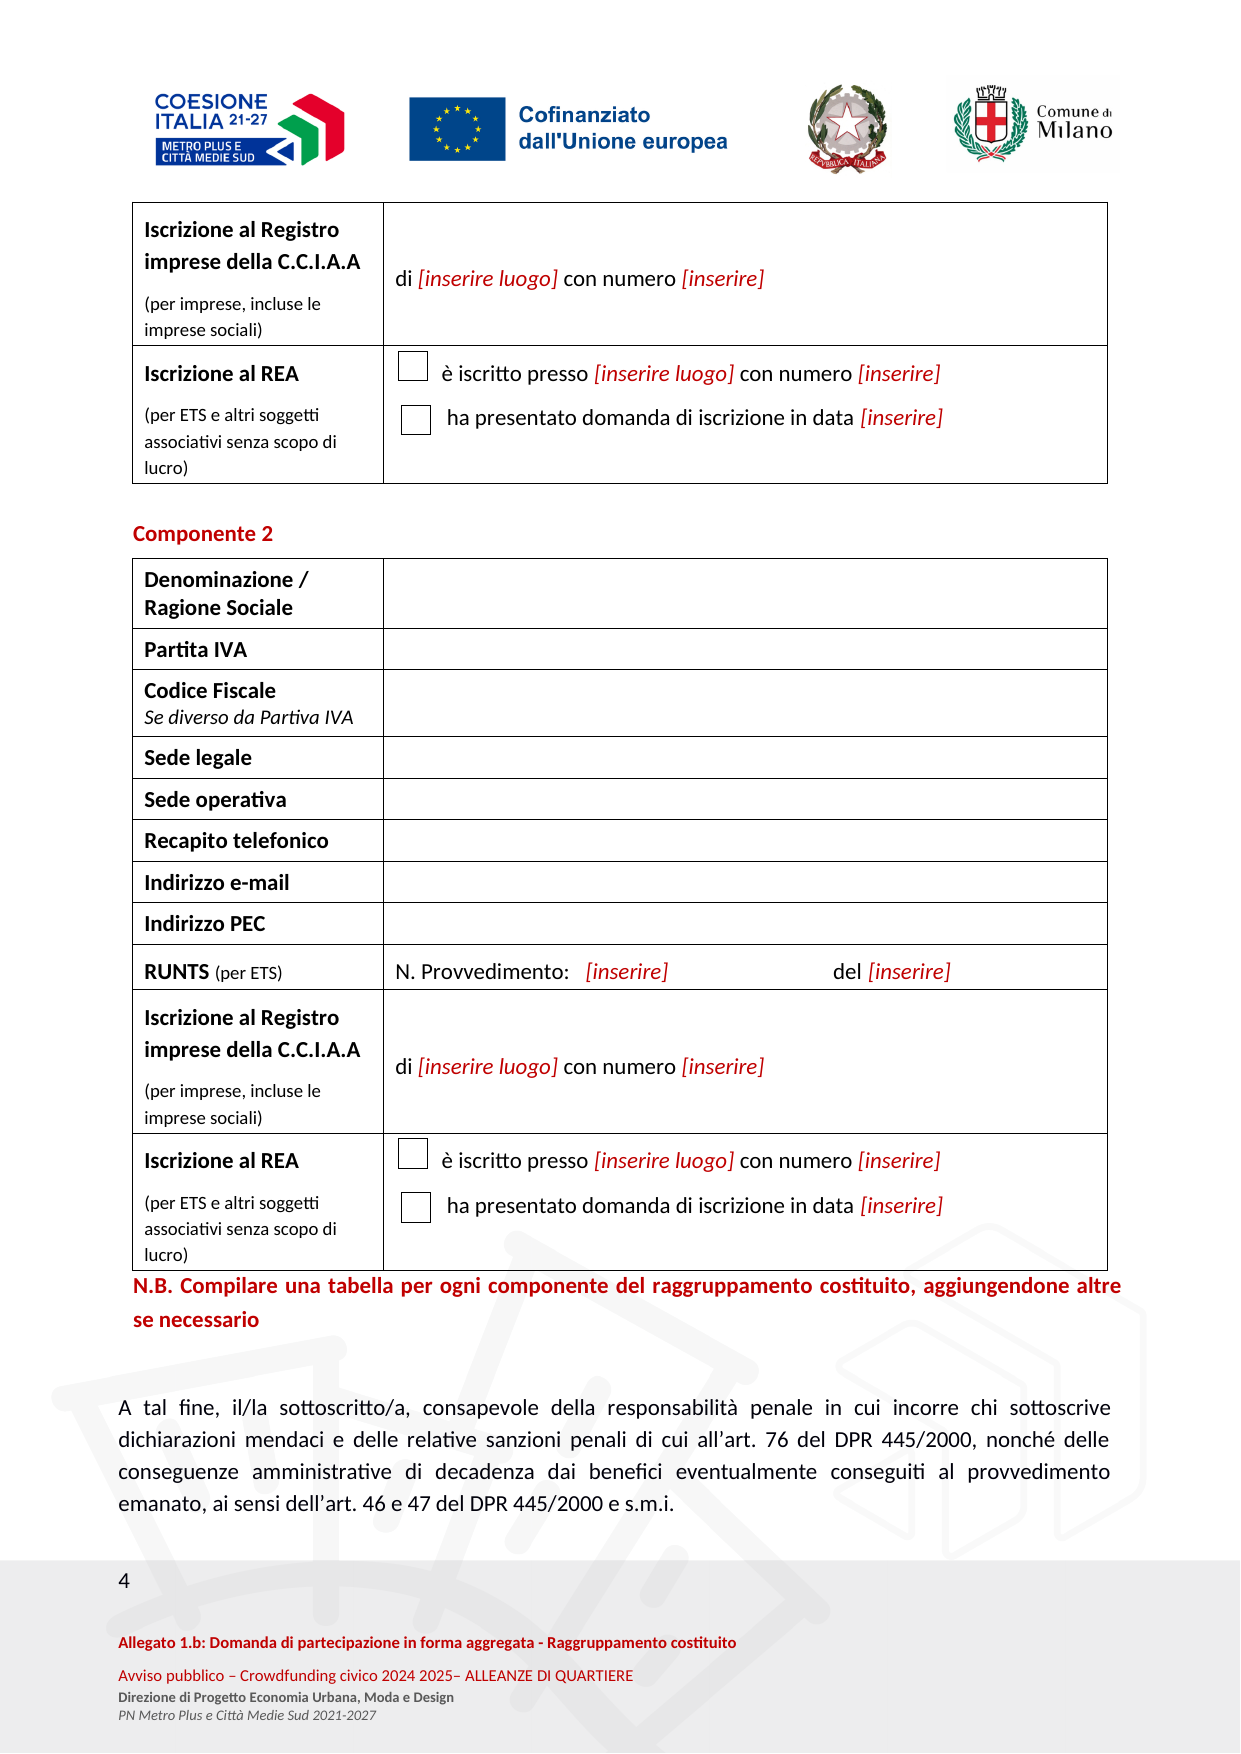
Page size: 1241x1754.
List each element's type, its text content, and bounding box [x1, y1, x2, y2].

picture [118, 73, 1123, 182]
text A tal fine, il/la sottoscritto/a, consapevole della responsabilità penale in cui incorre chi sottoscrive dichiarazioni mendaci e delle relative sanzioni penali di cui all’art. 76 del DPR 445/2000, nonché delle conseguenze amministrative di decadenza dai benefici eventualmente conseguiti al provvedimento emanato, ai sensi dell’art. 46 e 47 del DPR 445/2000 e s.m.i. [118, 1393, 1112, 1517]
table_cell RUNTS (per ETS) [133, 945, 383, 989]
table_cell [384, 629, 1107, 669]
table_cell Indirizzo e-mail [133, 862, 383, 902]
table_cell [384, 779, 1107, 819]
table_cell di [inserire luogo] con numero [inserire] [384, 203, 1107, 345]
table_cell è iscritto presso [inserire luogo] con numero [inserire] ha presentato domanda di iscrizione in data [inserire] [384, 1134, 1107, 1270]
table_cell Indirizzo PEC [133, 903, 383, 944]
table_cell Iscrizione al REA (per ETS e altri soggetti associativi senza scopo di lucro) [133, 346, 383, 483]
table_cell N. Provvedimento: [inserire] del [inserire] [384, 945, 1107, 989]
table_cell [384, 862, 1107, 902]
table_cell è iscritto presso [inserire luogo] con numero [inserire] ha presentato domanda di iscrizione in data [inserire] [384, 346, 1107, 483]
table_cell [384, 737, 1107, 777]
table_cell Partita IVA [133, 629, 383, 669]
table_cell [384, 670, 1107, 736]
table_cell Sede operativa [133, 779, 383, 819]
table_cell [384, 820, 1107, 861]
table_cell Recapito telefonico [133, 820, 383, 861]
table_header Denominazione / Ragione Sociale [133, 559, 383, 627]
table_cell [384, 903, 1107, 944]
picture [0, 1125, 1241, 1753]
text N.B. Compilare una tabella per ogni componente del raggruppamento costituito, aggiungendone altre se necessario [133, 1271, 1122, 1333]
table_cell Iscrizione al Registro imprese della C.C.I.A.A (per imprese, incluse le imprese sociali) [133, 203, 383, 345]
text Componente 2 [133, 519, 1122, 547]
table_cell Codice Fiscale Se diverso da Partiva IVA [133, 670, 383, 736]
table_cell Iscrizione al REA (per ETS e altri soggetti associativi senza scopo di lucro) [133, 1134, 383, 1270]
table_cell Sede legale [133, 737, 383, 777]
table_cell di [inserire luogo] con numero [inserire] [384, 990, 1107, 1133]
table_header [384, 559, 1107, 627]
table_cell Iscrizione al Registro imprese della C.C.I.A.A (per imprese, incluse le imprese sociali) [133, 990, 383, 1133]
